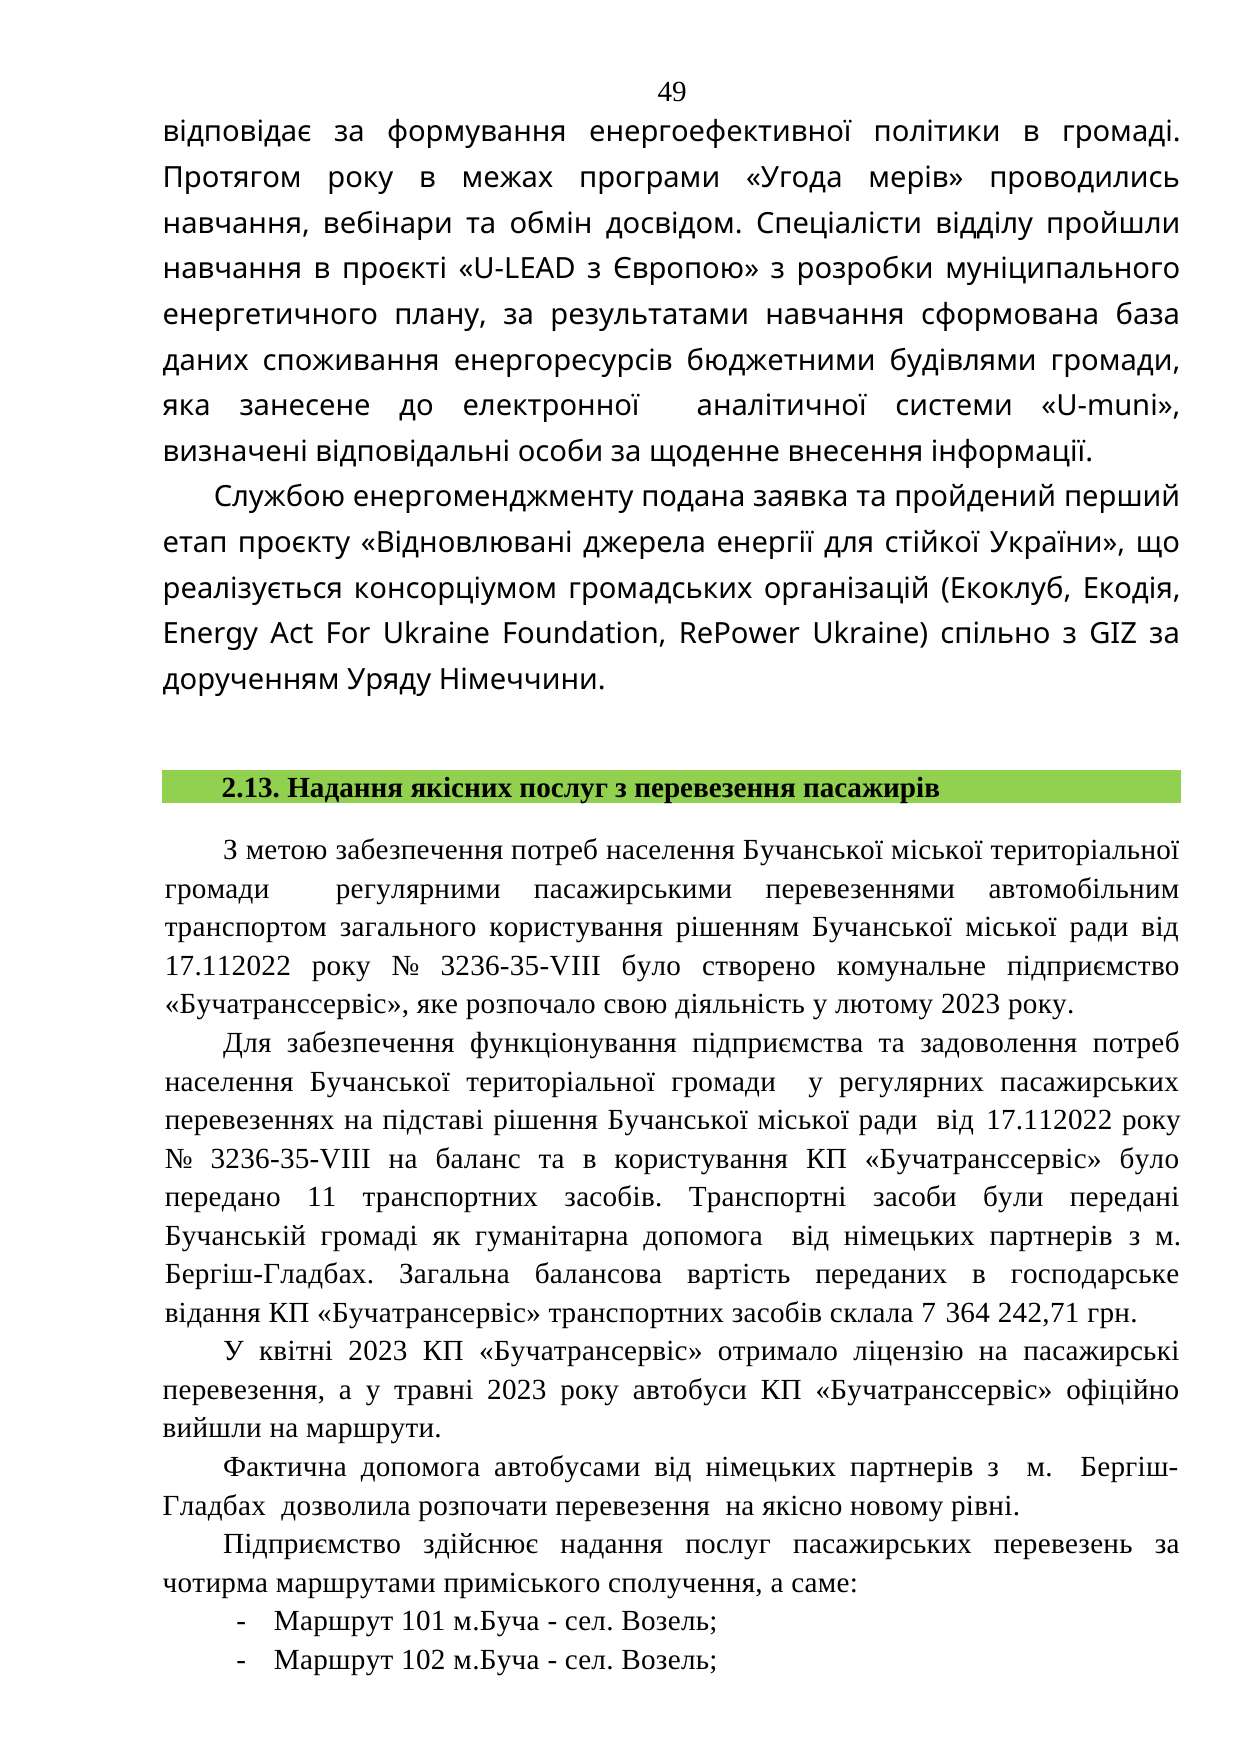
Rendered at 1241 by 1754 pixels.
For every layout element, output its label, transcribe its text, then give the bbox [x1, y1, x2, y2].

text У квітні 2023 КП «Бучатрансервіс» отримало ліцензію на пасажирські перевезення, а у травні 2023 року автобуси КП «Бучатранссервіс» офіційно вийшли на маршрути. [162, 1333, 1181, 1444]
text З метою забезпечення потреб населення Бучанської міської територіальної громади регулярними пасажирськими перевезеннями автомобільним транспортом загального користування рішенням Бучанської міської ради від 17.112022 року № 3236-35-VIII було створено комунальне підприємство «Бучатранссервіс», яке розпочало свою діяльність у лютому 2023 року. [164, 832, 1181, 1020]
text Службою енергоменджменту подана заявка та пройдений перший етап проєкту «Відновлювані джерела енергії для стійкої України», що реалізується консорціумом громадських організацій (Екоклуб, Екодія, Energy Act For Ukraine Foundation, RePower Ukraine) спільно з GIZ за дорученням Уряду Німеччини. [162, 476, 1181, 698]
text Фактична допомога автобусами від німецьких партнерів з м. Бергіш-Гладбах дозволила розпочати перевезення на якісно новому рівні. [162, 1449, 1181, 1521]
text Для забезпечення функціонування підприємства та задоволення потреб населення Бучанської територіальної громади у регулярних пасажирських перевезеннях на підставі рішення Бучанської міської ради від 17.112022 року № 3236-35-VIII на баланс та в користування КП «Бучатранссервіс» було передано 11 транспортних засобів. Транспортні засоби були передані Бучанській громаді як гуманітарна допомога від німецьких партнерів з м. Бергіш-Гладбах. Загальна балансова вартість переданих в господарське відання КП «Бучатрансервіс» транспортних засобів склала 7 364 242,71 грн. [164, 1025, 1181, 1328]
list Маршрут 101 м.Буча - сел. Возель; [236, 1603, 1181, 1637]
subtitle 2.13. Надання якісних послуг з перевезення пасажирів [162, 770, 1181, 803]
text Підприємство здійснює надання послуг пасажирських перевезень за чотирма маршрутами приміського сполучення, а саме: [162, 1526, 1181, 1598]
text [162, 111, 1181, 470]
list Маршрут 102 м.Буча - сел. Возель; [236, 1642, 1181, 1675]
